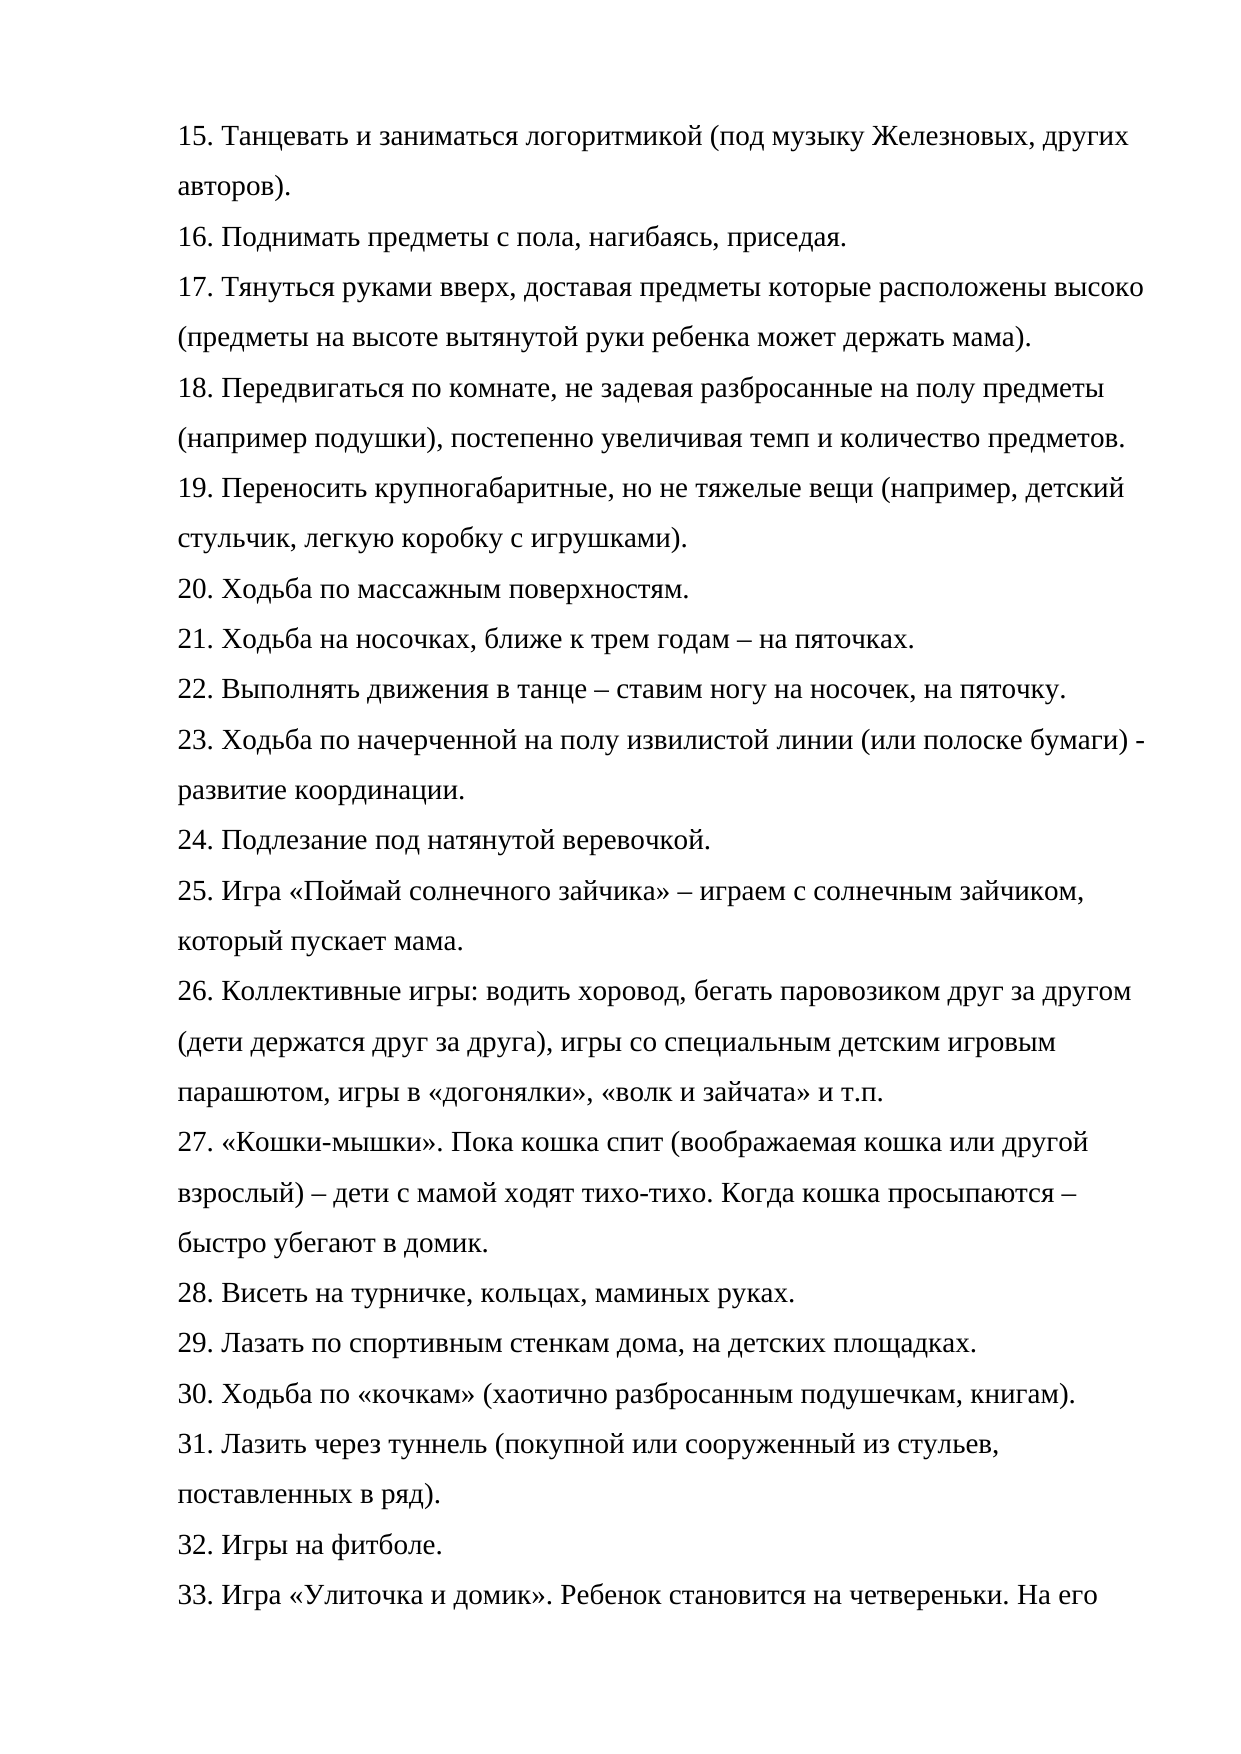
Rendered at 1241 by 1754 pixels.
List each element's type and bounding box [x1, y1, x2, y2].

text [177, 118, 1152, 1611]
